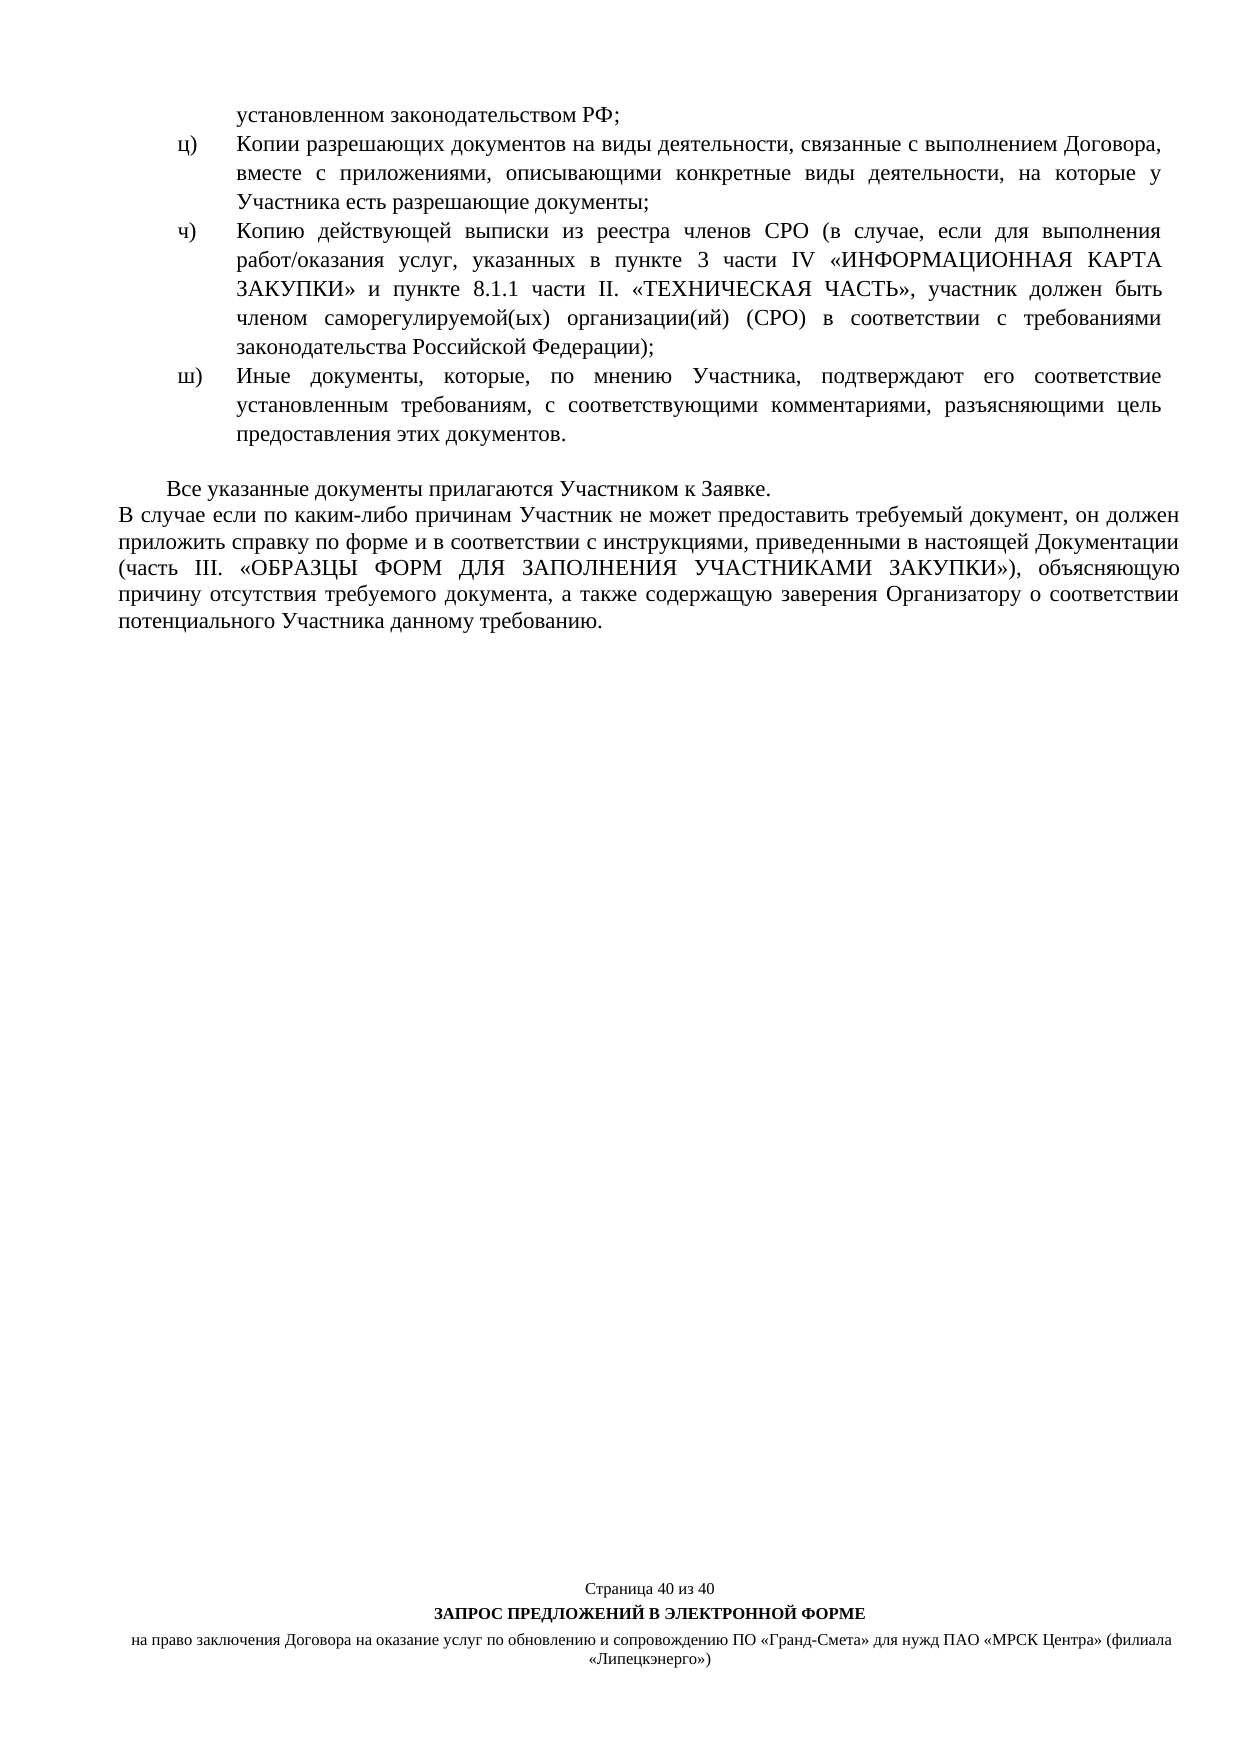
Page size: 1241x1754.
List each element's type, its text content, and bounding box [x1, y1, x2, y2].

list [177, 101, 1163, 128]
list Иные документы, которые, по мнению Участника, подтверждают его соответствие установленным требованиям, с соответствующими комментариями, разъясняющими цель предоставления этих документов. [177, 362, 1163, 446]
text В случае если по каким-либо причинам Участник не может предоставить требуемый документ, он должен приложить справку по форме и в соответствии с инструкциями, приведенными в настоящей Документации (часть III. «ОБРАЗЦЫ ФОРМ ДЛЯ ЗАПОЛНЕНИЯ УЧАСТНИКАМИ ЗАКУПКИ»), объясняющую причину отсутствия требуемого документа, а также содержащую заверения Организатору о соответствии потенциального Участника данному требованию. [118, 501, 1181, 633]
subtitle Все указанные документы прилагаются Участником к Заявке. [118, 475, 1163, 501]
list Копии разрешающих документов на виды деятельности, связанные с выполнением Договора, вместе с приложениями, описывающими конкретные виды деятельности, на которые у Участника есть разрешающие документы; [177, 130, 1163, 214]
list Копию действующей выписки из реестра членов СРО (в случае, если для выполнения работ/оказания услуг, указанных в пункте 3 части IV «ИНФОРМАЦИОННАЯ КАРТА ЗАКУПКИ» и пункте 8.1.1 части II. «ТЕХНИЧЕСКАЯ ЧАСТЬ», участник должен быть членом саморегулируемой(ых) организации(ий) (СРО) в соответствии с требованиями законодательства Российской Федерации); [177, 217, 1163, 359]
